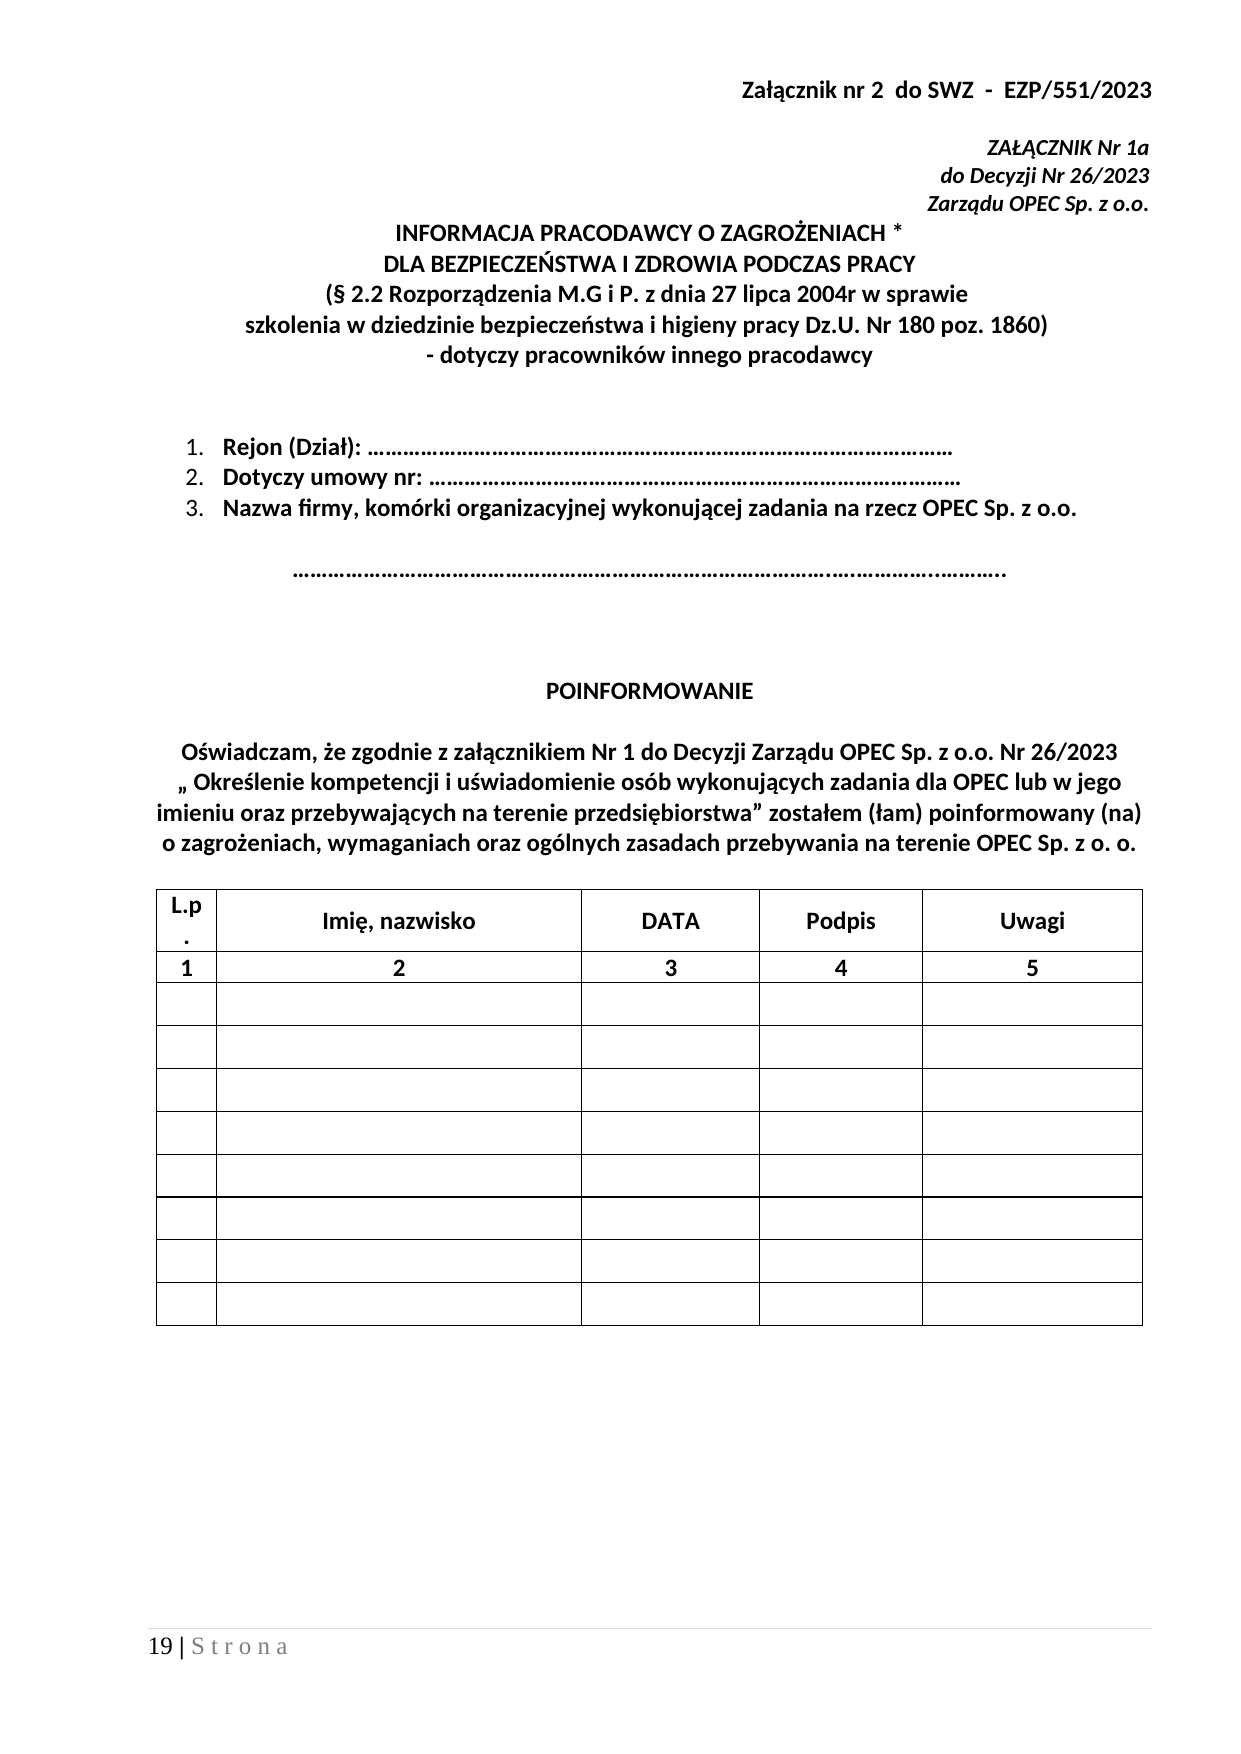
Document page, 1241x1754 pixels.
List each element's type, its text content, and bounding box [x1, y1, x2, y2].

table_cell [217, 983, 581, 1025]
table_cell [760, 1026, 922, 1068]
table_cell [157, 1283, 216, 1325]
list Dotyczy umowy nr: ……………………………………………………………………………… [185, 461, 1152, 492]
table_cell [923, 1026, 1142, 1068]
table_cell [760, 1155, 922, 1196]
table_cell [157, 1112, 216, 1153]
table_cell 1 [157, 952, 216, 982]
table_cell [760, 1240, 922, 1282]
text ……………………………………………………………………………….….…………..……….. [148, 553, 1152, 583]
table_cell [760, 1198, 922, 1239]
table_cell [923, 1112, 1142, 1153]
table_cell [923, 1198, 1142, 1239]
list Nazwa firmy, komórki organizacyjnej wykonującej zadania na rzecz OPEC Sp. z o.o. [185, 492, 1152, 522]
table_cell [157, 1155, 216, 1196]
table_header Podpis [760, 890, 922, 951]
table_cell 5 [923, 952, 1142, 982]
table_cell [760, 1069, 922, 1111]
table_cell 3 [582, 952, 759, 982]
table_header Uwagi [923, 890, 1142, 951]
table_cell [157, 1069, 216, 1111]
table_cell [582, 1283, 759, 1325]
table_cell [157, 1026, 216, 1068]
table_cell [217, 1112, 581, 1153]
table_cell [157, 983, 216, 1025]
list Rejon (Dział): ……………………………………………………………………………………… [185, 431, 1152, 461]
table_cell [582, 1198, 759, 1239]
table_header L.p. [157, 890, 216, 951]
table_cell [923, 1069, 1142, 1111]
table_cell [760, 1283, 922, 1325]
table_cell [157, 1240, 216, 1282]
text ZAŁĄCZNIK Nr 1a do Decyzji Nr 26/2023 Zarządu OPEC Sp. z o.o. [148, 133, 1152, 217]
table_cell [217, 1198, 581, 1239]
table_header DATA [582, 890, 759, 951]
table_cell [157, 1198, 216, 1239]
table_cell [217, 1155, 581, 1196]
table_cell [582, 1069, 759, 1111]
table_cell [923, 1283, 1142, 1325]
table_cell [760, 1112, 922, 1153]
text POINFORMOWANIE [148, 675, 1152, 706]
table_cell [217, 1069, 581, 1111]
table_cell [582, 1240, 759, 1282]
table_cell [760, 983, 922, 1025]
table_cell [923, 983, 1142, 1025]
table_cell [582, 1155, 759, 1196]
table_cell 2 [217, 952, 581, 982]
table_cell [217, 1283, 581, 1325]
text Oświadczam, że zgodnie z załącznikiem Nr 1 do Decyzji Zarządu OPEC Sp. z o.o. Nr 26/2023 „ Określenie kompetencji i uświadomienie osób wykonujących zadania dla OPEC lub w jego imieniu oraz przebywających na terenie przedsiębiorstwa” zostałem (łam) poinformowany (na) o zagrożeniach, wymaganiach oraz ogólnych zasadach przebywania na terenie OPEC Sp. z o. o. [148, 736, 1152, 858]
text INFORMACJA PRACODAWCY O ZAGROŻENIACH * DLA BEZPIECZEŃSTWA I ZDROWIA PODCZAS PRACY (§ 2.2 Rozporządzenia M.G i P. z dnia 27 lipca 2004r w sprawie szkolenia w dziedzinie bezpieczeństwa i higieny pracy Dz.U. Nr 180 poz. 1860) - dotyczy pracowników innego pracodawcy [148, 217, 1152, 370]
table_cell [923, 1240, 1142, 1282]
table_cell [217, 1240, 581, 1282]
table_cell [217, 1026, 581, 1068]
table_cell [582, 1112, 759, 1153]
table_cell [582, 1026, 759, 1068]
table_cell 4 [760, 952, 922, 982]
table_cell [923, 1155, 1142, 1196]
table_header Imię, nazwisko [217, 890, 581, 951]
table_cell [582, 983, 759, 1025]
